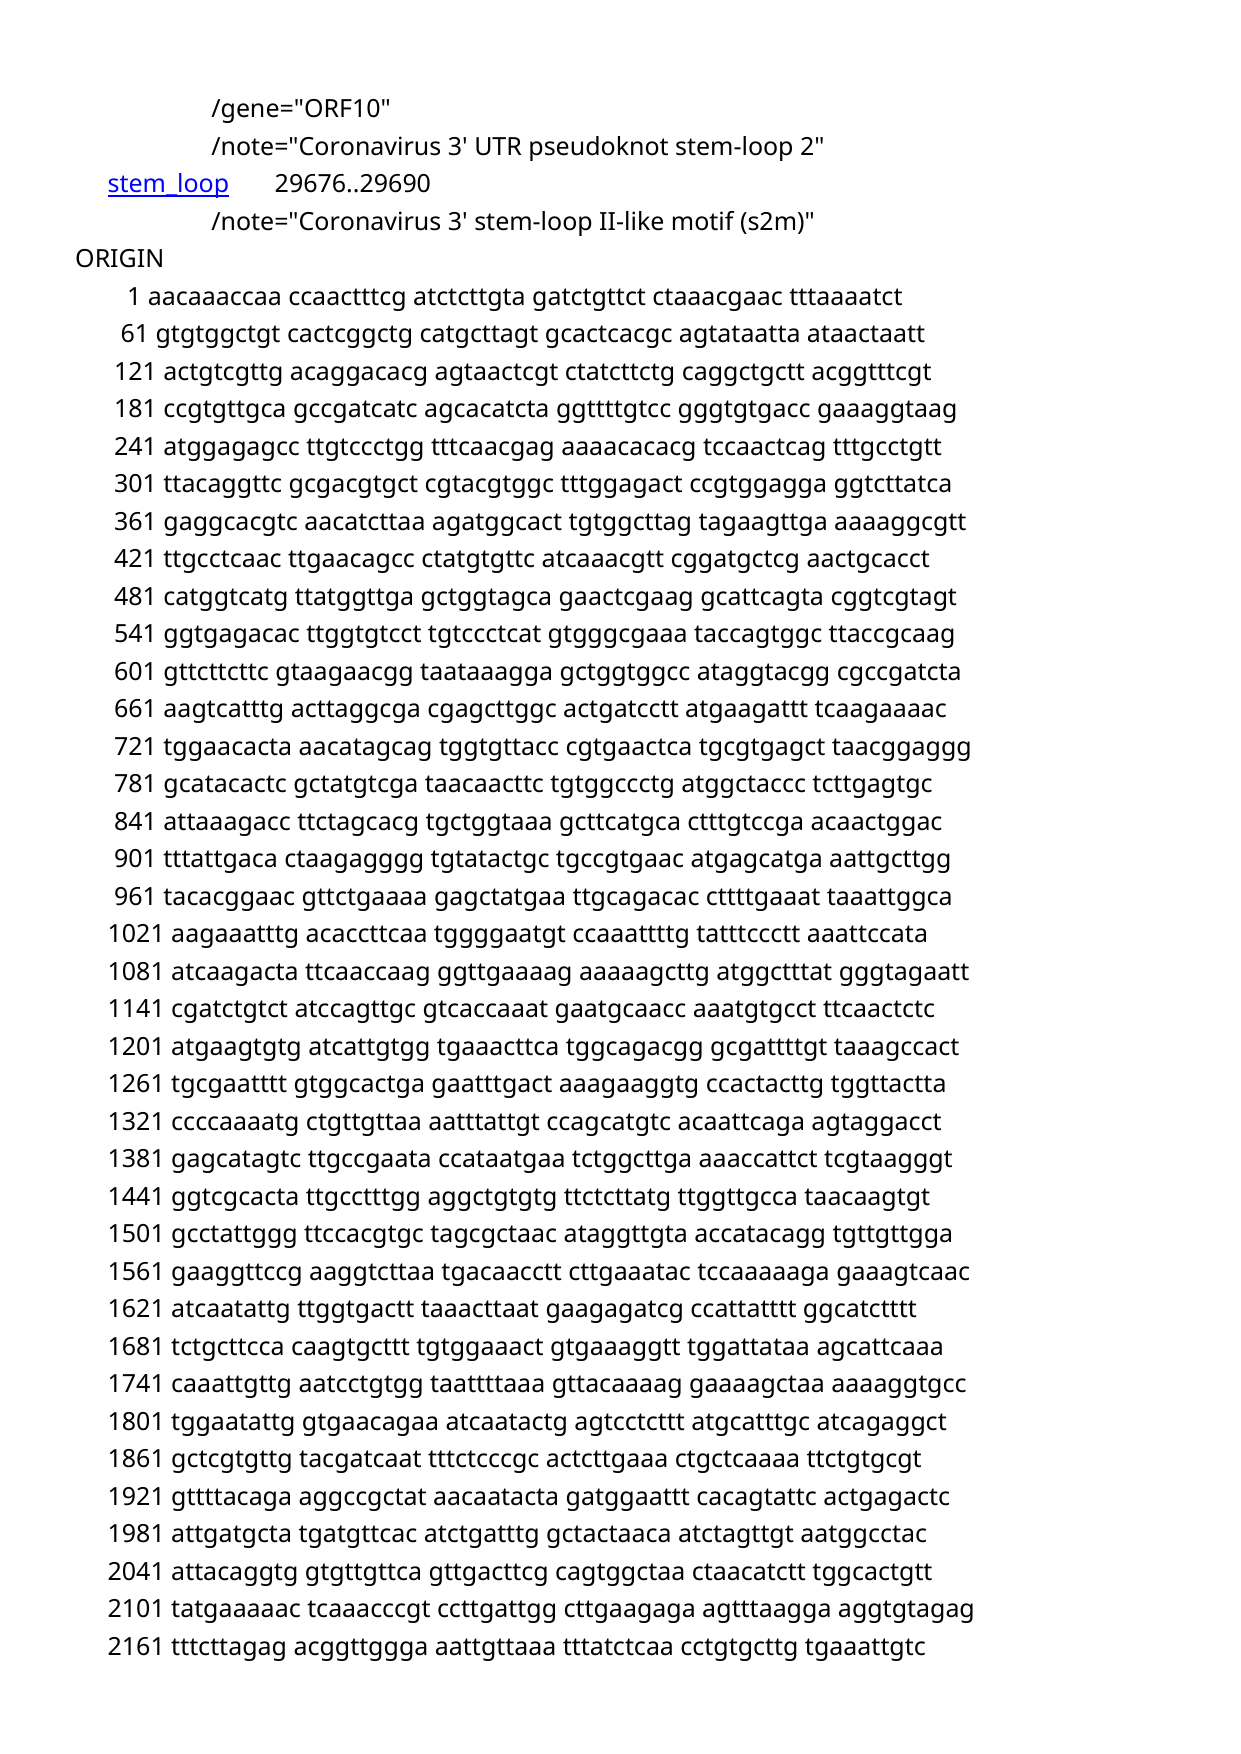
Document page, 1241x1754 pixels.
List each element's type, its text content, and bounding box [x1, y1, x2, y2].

text 661 aagtcatttg acttaggcga cgagcttggc actgatcctt atgaagattt tcaagaaaac [75, 689, 1165, 727]
text 721 tggaacacta aacatagcag tggtgttacc cgtgaactca tgcgtgagct taacggaggg [75, 727, 1165, 764]
text 61 gtgtggctgt cactcggctg catgcttagt gcactcacgc agtataatta ataactaatt [75, 314, 1165, 352]
text 481 catggtcatg ttatggttga gctggtagca gaactcgaag gcattcagta cggtcgtagt [75, 577, 1165, 614]
text 1321 ccccaaaatg ctgttgttaa aatttattgt ccagcatgtc acaattcaga agtaggacct [75, 1102, 1165, 1139]
text 1381 gagcatagtc ttgccgaata ccataatgaa tctggcttga aaaccattct tcgtaagggt [75, 1139, 1165, 1177]
text 1981 attgatgcta tgatgttcac atctgatttg gctactaaca atctagttgt aatggcctac [75, 1514, 1165, 1552]
text 1 aacaaaccaa ccaactttcg atctcttgta gatctgttct ctaaacgaac tttaaaatct [75, 277, 1165, 314]
text /note="Coronavirus 3' UTR pseudoknot stem-loop 2" [75, 127, 1165, 164]
text 241 atggagagcc ttgtccctgg tttcaacgag aaaacacacg tccaactcag tttgcctgtt [75, 427, 1165, 464]
text 1141 cgatctgtct atccagttgc gtcaccaaat gaatgcaacc aaatgtgcct ttcaactctc [75, 989, 1165, 1027]
text 301 ttacaggttc gcgacgtgct cgtacgtggc tttggagact ccgtggagga ggtcttatca [75, 464, 1165, 502]
text 1681 tctgcttcca caagtgcttt tgtggaaact gtgaaaggtt tggattataa agcattcaaa [75, 1327, 1165, 1364]
text 901 tttattgaca ctaagagggg tgtatactgc tgccgtgaac atgagcatga aattgcttgg [75, 839, 1165, 877]
text 181 ccgtgttgca gccgatcatc agcacatcta ggttttgtcc gggtgtgacc gaaaggtaag [75, 389, 1165, 427]
text 421 ttgcctcaac ttgaacagcc ctatgtgttc atcaaacgtt cggatgctcg aactgcacct [75, 539, 1165, 577]
text 1621 atcaatattg ttggtgactt taaacttaat gaagagatcg ccattatttt ggcatctttt [75, 1289, 1165, 1327]
text 2161 tttcttagag acggttggga aattgttaaa tttatctcaa cctgtgcttg tgaaattgtc [75, 1627, 1165, 1664]
text 781 gcatacactc gctatgtcga taacaacttc tgtggccctg atggctaccc tcttgagtgc [75, 764, 1165, 802]
text 1081 atcaagacta ttcaaccaag ggttgaaaag aaaaagcttg atggctttat gggtagaatt [75, 952, 1165, 989]
text /note="Coronavirus 3' stem-loop II-like motif (s2m)" [75, 202, 1165, 239]
text 1561 gaaggttccg aaggtcttaa tgacaacctt cttgaaatac tccaaaaaga gaaagtcaac [75, 1252, 1165, 1289]
text 1021 aagaaatttg acaccttcaa tggggaatgt ccaaattttg tatttccctt aaattccata [75, 914, 1165, 952]
text ORIGIN [75, 239, 1165, 277]
text 1441 ggtcgcacta ttgcctttgg aggctgtgtg ttctcttatg ttggttgcca taacaagtgt [75, 1177, 1165, 1214]
text 1801 tggaatattg gtgaacagaa atcaatactg agtcctcttt atgcatttgc atcagaggct [75, 1402, 1165, 1439]
text 841 attaaagacc ttctagcacg tgctggtaaa gcttcatgca ctttgtccga acaactggac [75, 802, 1165, 839]
text 2041 attacaggtg gtgttgttca gttgacttcg cagtggctaa ctaacatctt tggcactgtt [75, 1552, 1165, 1589]
text stem_loop 29676..29690 [75, 164, 1165, 202]
text 1261 tgcgaatttt gtggcactga gaatttgact aaagaaggtg ccactacttg tggttactta [75, 1064, 1165, 1102]
text /gene="ORF10" [75, 89, 1165, 127]
text 1741 caaattgttg aatcctgtgg taattttaaa gttacaaaag gaaaagctaa aaaaggtgcc [75, 1364, 1165, 1402]
text 601 gttcttcttc gtaagaacgg taataaagga gctggtggcc ataggtacgg cgccgatcta [75, 652, 1165, 689]
text 2101 tatgaaaaac tcaaacccgt ccttgattgg cttgaagaga agtttaagga aggtgtagag [75, 1589, 1165, 1627]
text 1501 gcctattggg ttccacgtgc tagcgctaac ataggttgta accatacagg tgttgttgga [75, 1214, 1165, 1252]
text 961 tacacggaac gttctgaaaa gagctatgaa ttgcagacac cttttgaaat taaattggca [75, 877, 1165, 914]
text 541 ggtgagacac ttggtgtcct tgtccctcat gtgggcgaaa taccagtggc ttaccgcaag [75, 614, 1165, 652]
text 361 gaggcacgtc aacatcttaa agatggcact tgtggcttag tagaagttga aaaaggcgtt [75, 502, 1165, 539]
text 121 actgtcgttg acaggacacg agtaactcgt ctatcttctg caggctgctt acggtttcgt [75, 352, 1165, 389]
text 1921 gttttacaga aggccgctat aacaatacta gatggaattt cacagtattc actgagactc [75, 1477, 1165, 1514]
text 1201 atgaagtgtg atcattgtgg tgaaacttca tggcagacgg gcgattttgt taaagccact [75, 1027, 1165, 1064]
text 1861 gctcgtgttg tacgatcaat tttctcccgc actcttgaaa ctgctcaaaa ttctgtgcgt [75, 1439, 1165, 1477]
